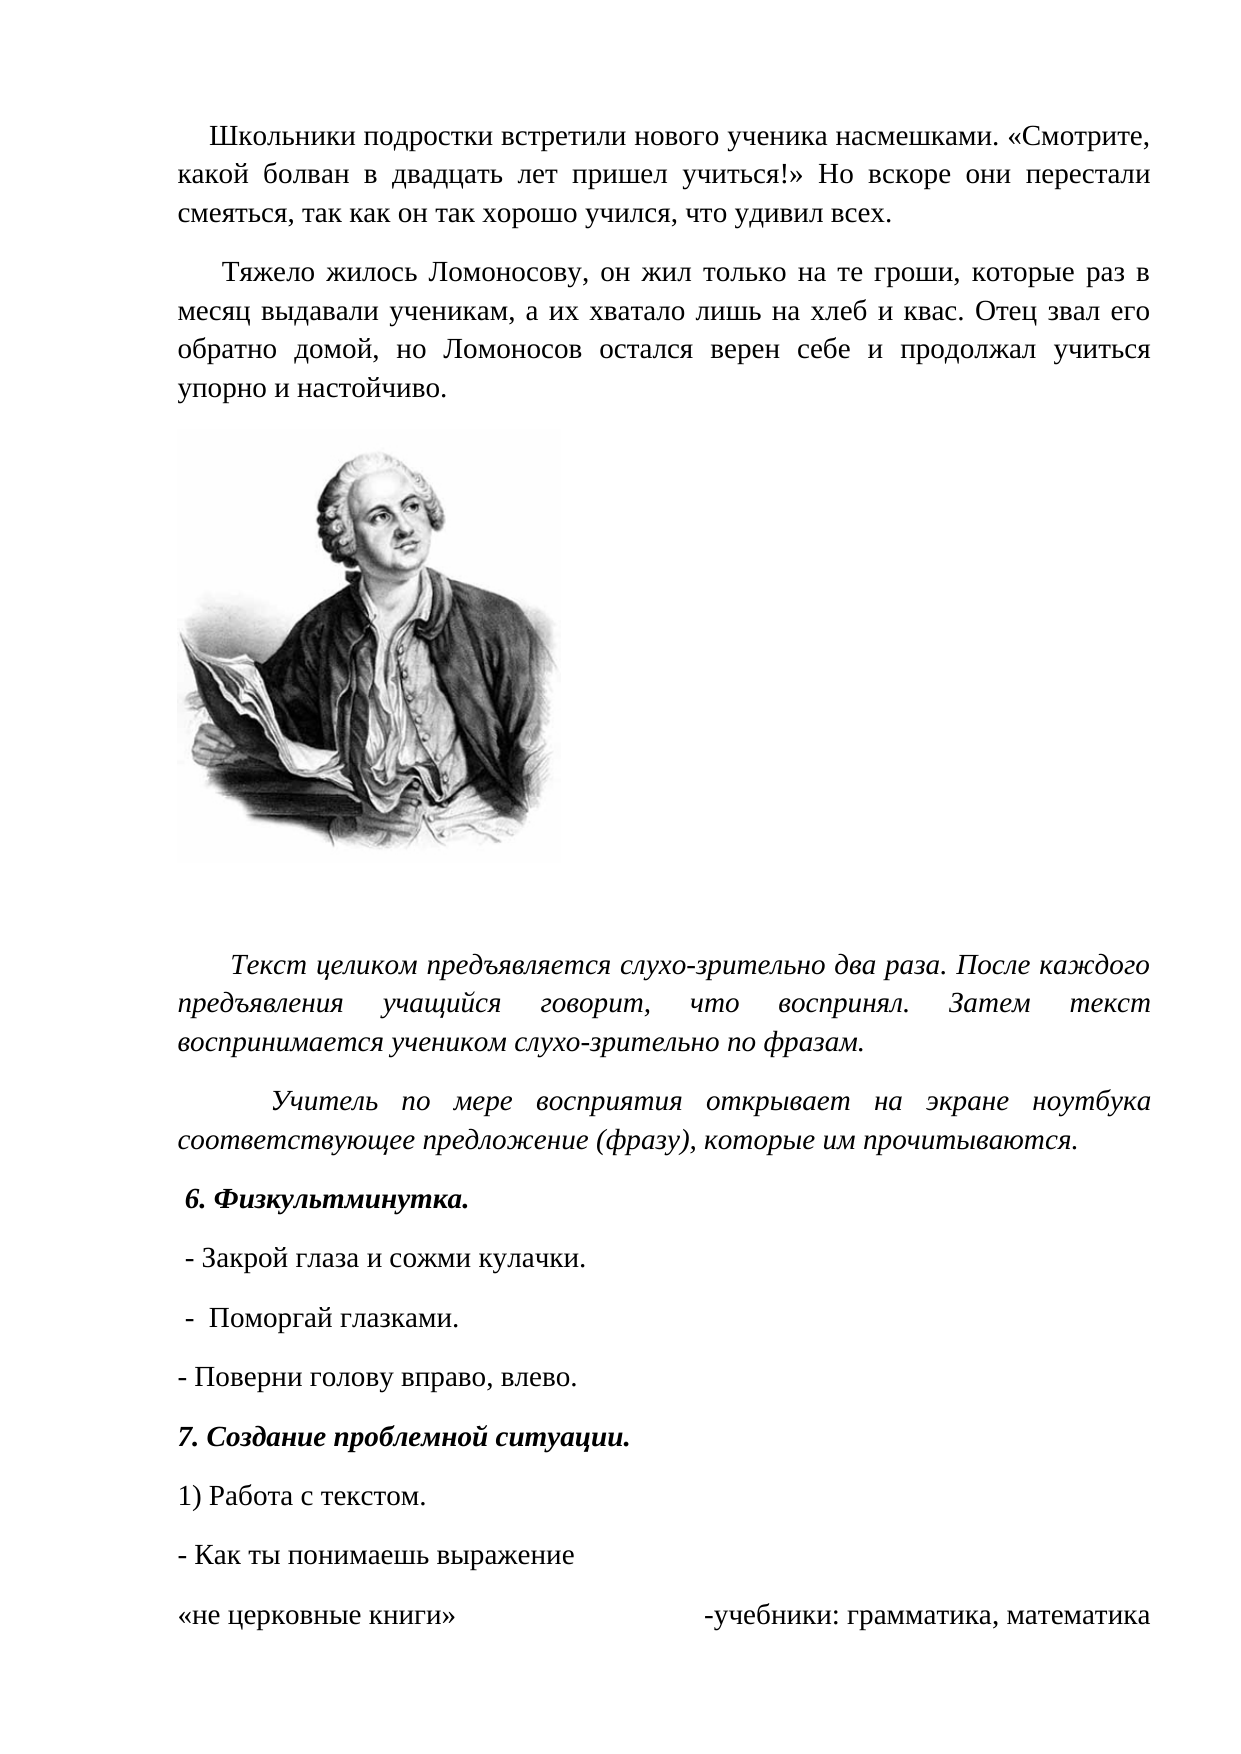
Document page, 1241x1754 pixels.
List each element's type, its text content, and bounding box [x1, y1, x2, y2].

text Школьники подростки встретили нового ученика насмешками. «Смотрите, какой болван в двадцать лет пришел учиться!» Но вскоре они перестали смеяться, так как он так хорошо учился, что удивил всех. [177, 118, 1152, 229]
text - Как ты понимаешь выражение [177, 1537, 1152, 1571]
text - Поверни голову вправо, влево. [177, 1359, 1152, 1393]
text Учитель по мере восприятия открывает на экране ноутбука соответствующее предложение (фразу), которые им прочитываются. [177, 1083, 1152, 1155]
text 7. Создание проблемной ситуации. [177, 1419, 1152, 1452]
text 6. Физкультминутка. [177, 1181, 1152, 1215]
text Тяжело жилось Ломоносову, он жил только на те гроши, которые раз в месяц выдавали ученикам, а их хватало лишь на хлеб и квас. Отец звал его обратно домой, но Ломоносов остался верен себе и продолжал учиться упорно и настойчиво. [177, 254, 1152, 404]
picture [177, 429, 561, 863]
text «не церковные книги» -учебники: грамматика, математика [177, 1597, 1152, 1630]
text Текст целиком предъявляется слухо-зрительно два раза. После каждого предъявления учащийся говорит, что воспринял. Затем текст воспринимается учеником слухо-зрительно по фразам. [177, 947, 1152, 1057]
text 1) Работа с текстом. [177, 1478, 1152, 1512]
text - Закрой глаза и сожми кулачки. [177, 1241, 1152, 1274]
text - Поморгай глазками. [177, 1300, 1152, 1333]
